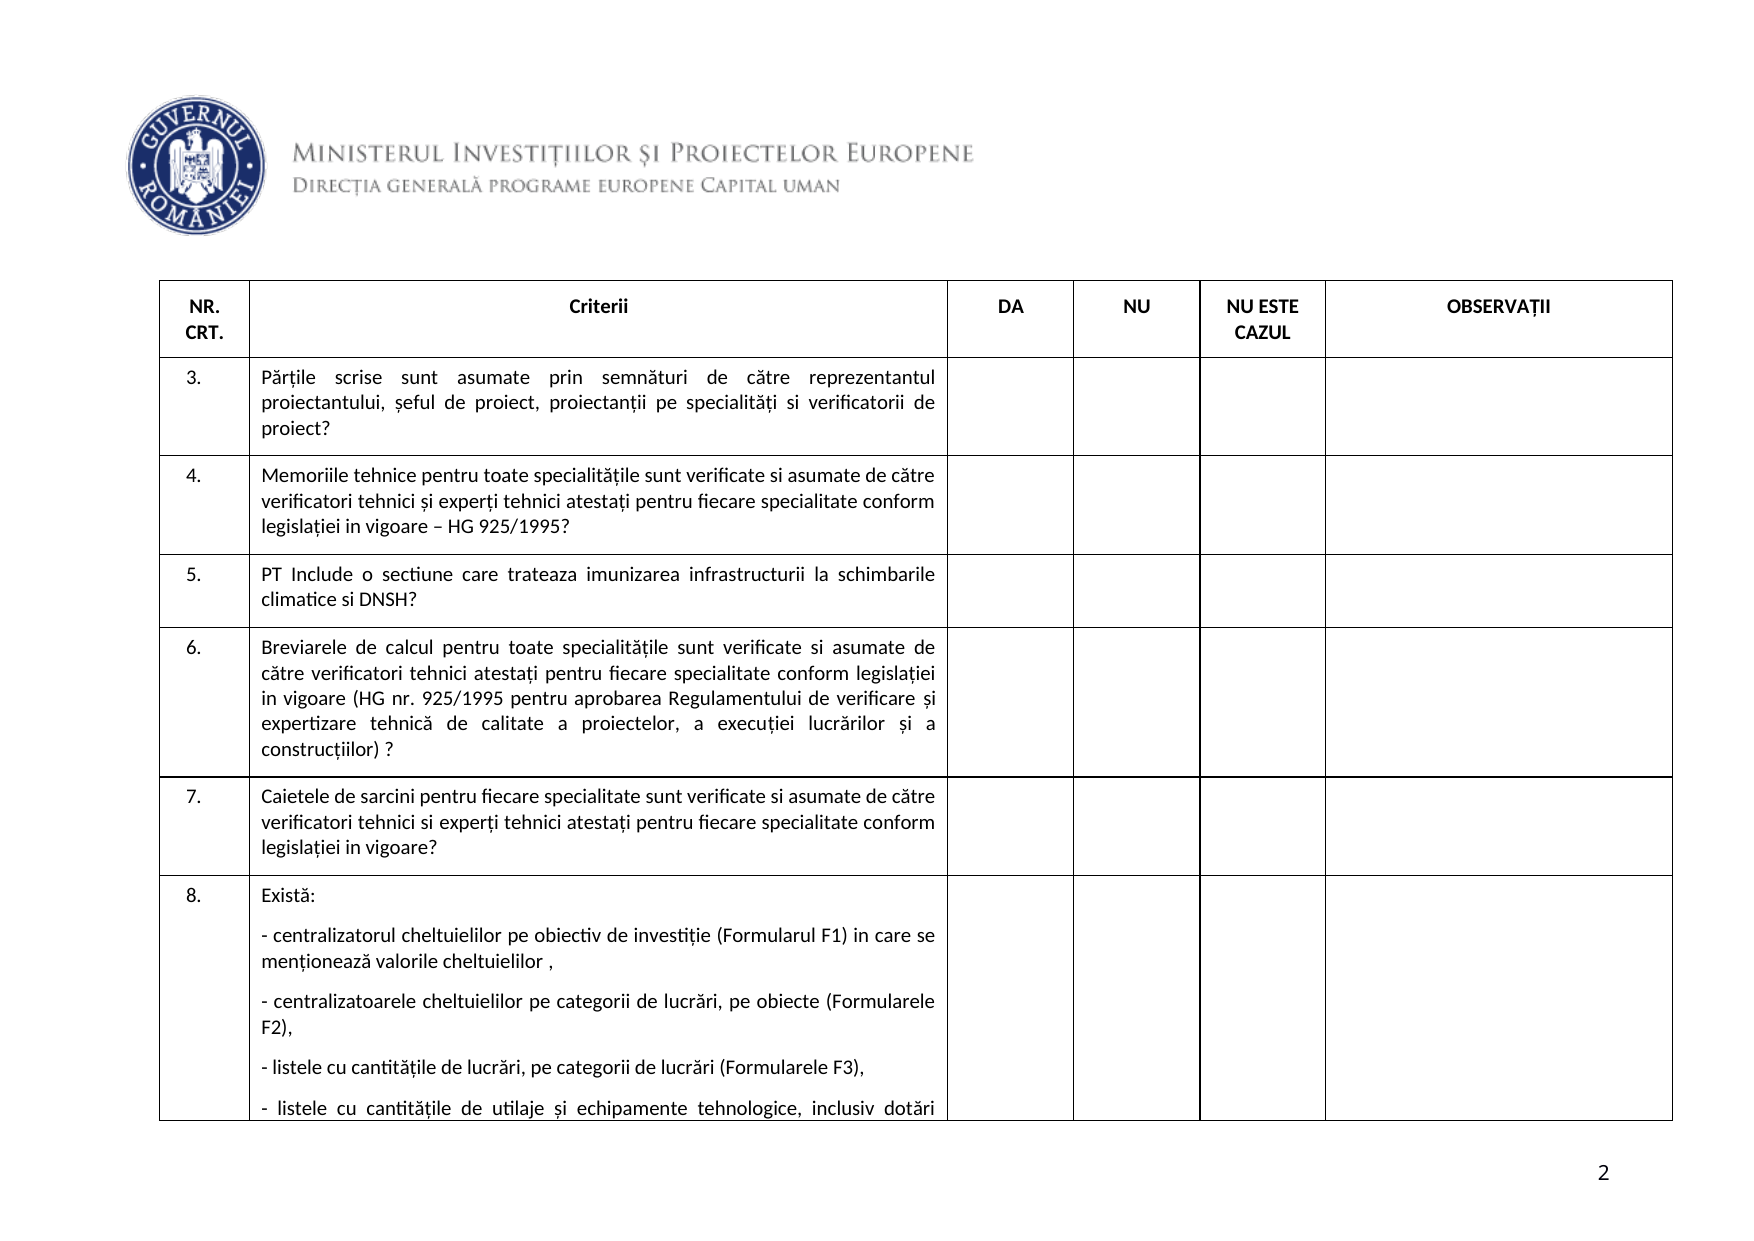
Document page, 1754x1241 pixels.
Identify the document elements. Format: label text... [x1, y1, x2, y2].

table_cell [160, 876, 249, 1120]
table_cell [1326, 778, 1672, 875]
table_cell [1201, 358, 1325, 455]
table_cell Caietele de sarcini pentru fiecare specialitate sunt verificate si asumate de către verificatori tehnici si experți tehnici atestați pentru fiecare specialitate conform legislației in vigoare? [250, 778, 947, 875]
table_cell [948, 555, 1073, 627]
table_cell [1326, 555, 1672, 627]
table_header Criterii [250, 281, 947, 357]
table_cell [160, 555, 249, 627]
table_cell PT Include o sectiune care trateaza imunizarea infrastructurii la schimbarile climatice si DNSH? [250, 555, 947, 627]
table_header NU [1074, 281, 1199, 357]
table_cell [160, 358, 249, 455]
table_cell [1326, 876, 1672, 1120]
table_cell [1201, 876, 1325, 1120]
table_cell [1201, 778, 1325, 875]
table_cell [1074, 876, 1199, 1120]
table_cell Breviarele de calcul pentru toate specialitățile sunt verificate si asumate de către verificatori tehnici atestați pentru fiecare specialitate conform legislației in vigoare (HG nr. 925/1995 pentru aprobarea Regulamentului de verificare şi expertizare tehnică de calitate a proiectelor, a execuţiei lucrărilor şi a construcţiilor) ? [250, 628, 947, 776]
table_cell Părțile scrise sunt asumate prin semnături de către reprezentantul proiectantului, șeful de proiect, proiectanții pe specialități si verificatorii de proiect? [250, 358, 947, 455]
table_cell [1201, 456, 1325, 554]
table_cell [948, 628, 1073, 776]
table_cell [1201, 628, 1325, 776]
table_cell [948, 456, 1073, 554]
table_cell [160, 628, 249, 776]
table_header NR. CRT. [160, 281, 249, 357]
table_cell Memoriile tehnice pentru toate specialitățile sunt verificate si asumate de către verificatori tehnici și experți tehnici atestați pentru fiecare specialitate conform legislației in vigoare – HG 925/1995? [250, 456, 947, 554]
table_cell [1074, 358, 1199, 455]
table_cell [1326, 456, 1672, 554]
table_header DA [948, 281, 1073, 357]
table_cell [948, 778, 1073, 875]
table_header NU ESTE CAZUL [1201, 281, 1325, 357]
table_cell [1201, 555, 1325, 627]
table_cell [948, 876, 1073, 1120]
table_cell [1326, 628, 1672, 776]
table_cell [160, 778, 249, 875]
table_header OBSERVAȚII [1326, 281, 1672, 357]
table_cell [1326, 358, 1672, 455]
table_cell [948, 358, 1073, 455]
table_cell [1074, 456, 1199, 554]
table_cell [160, 456, 249, 554]
table_cell [1074, 628, 1199, 776]
picture [123, 92, 1118, 237]
table_cell [1074, 778, 1199, 875]
table_cell [1074, 555, 1199, 627]
